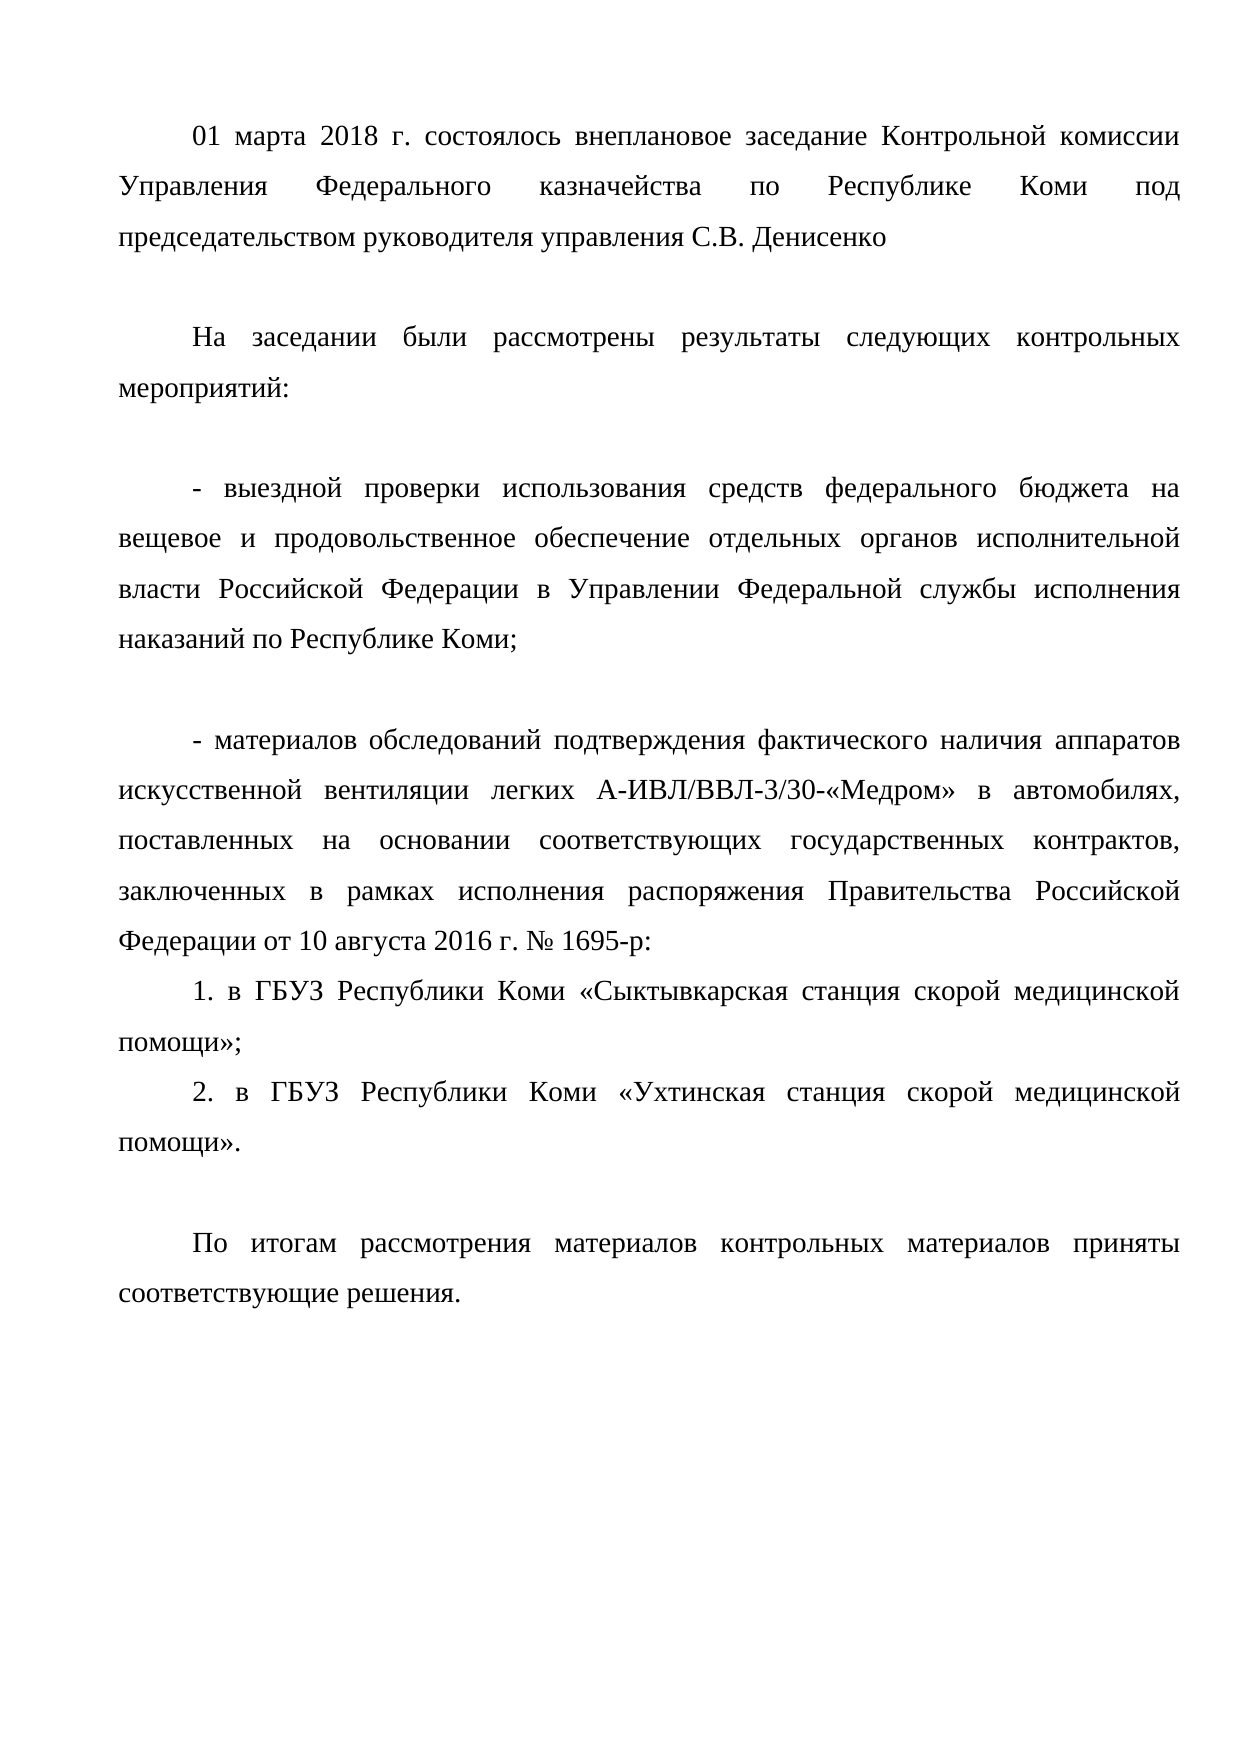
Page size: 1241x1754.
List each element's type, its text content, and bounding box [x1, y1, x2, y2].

text - выездной проверки использования средств федерального бюджета на вещевое и продовольственное обеспечение отдельных органов исполнительной власти Российской Федерации в Управлении Федеральной службы исполнения наказаний по Республике Коми; [118, 470, 1181, 655]
text 1. в ГБУЗ Республики Коми «Сыктывкарская станция скорой медицинской помощи»; [118, 973, 1181, 1057]
text На заседании были рассмотрены результаты следующих контрольных мероприятий: [118, 319, 1181, 403]
text По итогам рассмотрения материалов контрольных материалов приняты соответствующие решения. [118, 1225, 1181, 1309]
text 01 марта 2018 г. состоялось внеплановое заседание Контрольной комиссии Управления Федерального казначейства по Республике Коми под председательством руководителя управления С.В. Денисенко [118, 118, 1181, 252]
text 2. в ГБУЗ Республики Коми «Ухтинская станция скорой медицинской помощи». [118, 1074, 1181, 1158]
text - материалов обследований подтверждения фактического наличия аппаратов искусственной вентиляции легких А-ИВЛ/ВВЛ-3/30-«Медром» в автомобилях, поставленных на основании соответствующих государственных контрактов, заключенных в рамках исполнения распоряжения Правительства Российской Федерации от 10 августа 2016 г. № 1695-р: [118, 722, 1181, 957]
